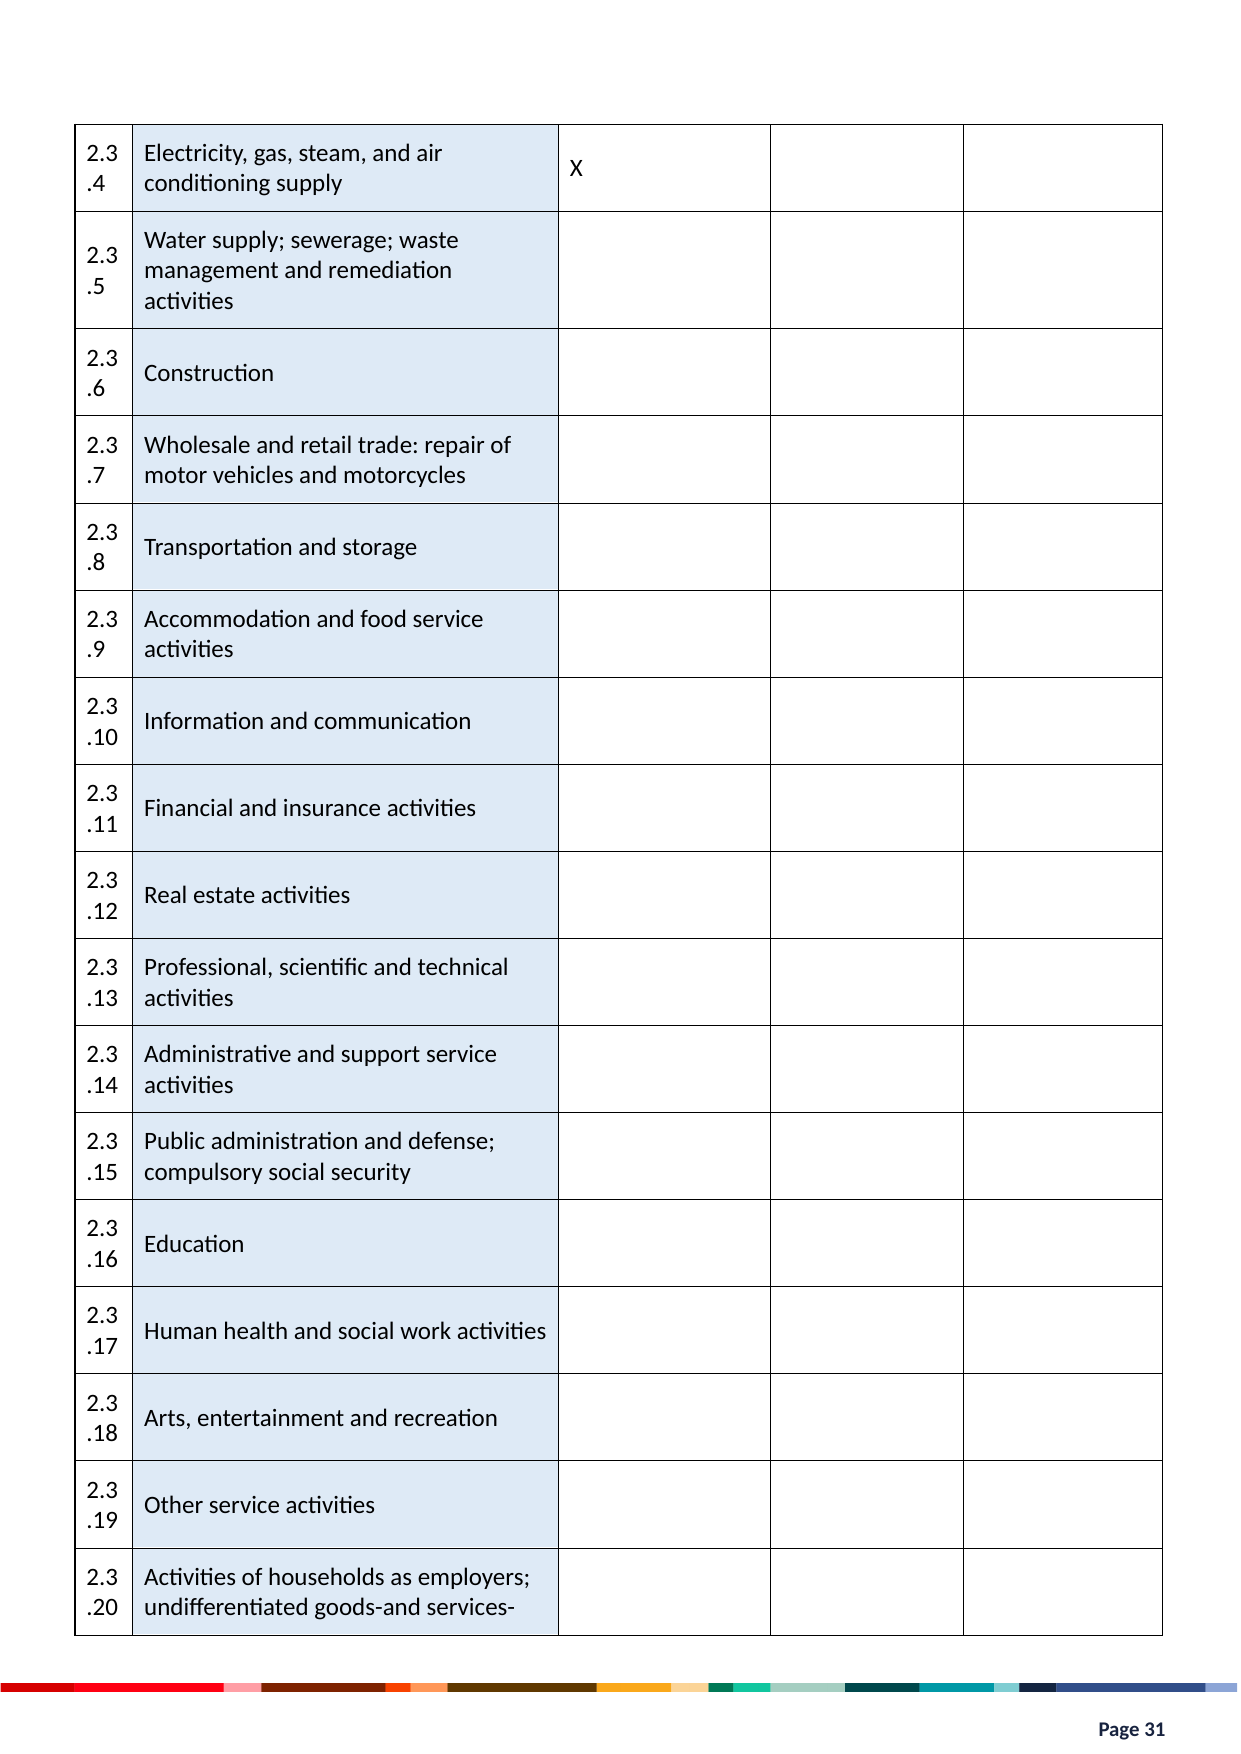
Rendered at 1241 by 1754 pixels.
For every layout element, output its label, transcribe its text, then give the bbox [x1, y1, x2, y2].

table_cell [559, 416, 770, 502]
table_cell 2.3.15 [76, 1113, 132, 1199]
table_cell [559, 1549, 770, 1634]
table_cell [771, 504, 963, 589]
table_cell [964, 1287, 1162, 1373]
table_cell [559, 1287, 770, 1373]
table_cell 2.3.4 [76, 125, 132, 211]
table_cell [964, 591, 1162, 677]
table_cell [559, 765, 770, 851]
table_cell [964, 125, 1162, 211]
table_cell [559, 1113, 770, 1199]
table_cell [771, 125, 963, 211]
table_cell 2.3.8 [76, 504, 132, 589]
table_cell [771, 1026, 963, 1112]
table_cell [559, 678, 770, 764]
table_cell [559, 1026, 770, 1112]
table_cell [771, 678, 963, 764]
table_cell [964, 504, 1162, 589]
table_cell 2.3.6 [76, 329, 132, 415]
table_cell Transportation and storage [133, 504, 558, 589]
table_cell [771, 329, 963, 415]
table_cell [964, 765, 1162, 851]
table_cell 2.3.9 [76, 591, 132, 677]
table_cell [964, 1549, 1162, 1634]
table_cell 2.3.16 [76, 1200, 132, 1286]
table_cell [771, 591, 963, 677]
table_cell [964, 1113, 1162, 1199]
table_cell Water supply; sewerage; waste management and remediation activities [133, 212, 558, 328]
table_cell Other service activities [133, 1461, 558, 1547]
table_cell Administrative and support service activities [133, 1026, 558, 1112]
table_cell [771, 939, 963, 1025]
table_cell [771, 1113, 963, 1199]
table_cell Wholesale and retail trade: repair of motor vehicles and motorcycles [133, 416, 558, 502]
table_cell 2.3.13 [76, 939, 132, 1025]
table_cell Public administration and defense; compulsory social security [133, 1113, 558, 1199]
picture [0, 1683, 1236, 1692]
table_cell [964, 1374, 1162, 1460]
table_cell X [559, 125, 770, 211]
table_cell 2.3.20 [76, 1549, 132, 1634]
table_cell [559, 1374, 770, 1460]
table_cell [559, 1461, 770, 1547]
table_cell Information and communication [133, 678, 558, 764]
table_cell [559, 504, 770, 589]
table_cell Real estate activities [133, 852, 558, 938]
table_cell 2.3.17 [76, 1287, 132, 1373]
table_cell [133, 1549, 558, 1634]
table_cell [771, 1374, 963, 1460]
table_cell [964, 1200, 1162, 1286]
table_cell Electricity, gas, steam, and air conditioning supply [133, 125, 558, 211]
table_cell [559, 852, 770, 938]
table_cell [771, 416, 963, 502]
table_cell [964, 212, 1162, 328]
table_cell [559, 591, 770, 677]
table_cell 2.3.11 [76, 765, 132, 851]
table_cell [964, 939, 1162, 1025]
table_cell [964, 1461, 1162, 1547]
table_cell Professional, scientific and technical activities [133, 939, 558, 1025]
table_cell [964, 329, 1162, 415]
table_cell 2.3.19 [76, 1461, 132, 1547]
table_cell [559, 939, 770, 1025]
table_cell Construction [133, 329, 558, 415]
table_cell [964, 1026, 1162, 1112]
table_cell Human health and social work activities [133, 1287, 558, 1373]
table_cell [771, 765, 963, 851]
table_cell [559, 1200, 770, 1286]
table_cell Accommodation and food service activities [133, 591, 558, 677]
table_cell Financial and insurance activities [133, 765, 558, 851]
table_cell Education [133, 1200, 558, 1286]
table_cell Arts, entertainment and recreation [133, 1374, 558, 1460]
table_cell [771, 1549, 963, 1634]
table_cell 2.3.5 [76, 212, 132, 328]
table_cell 2.3.14 [76, 1026, 132, 1112]
table_cell 2.3.18 [76, 1374, 132, 1460]
table_cell [771, 212, 963, 328]
table_cell 2.3.12 [76, 852, 132, 938]
table_cell [559, 212, 770, 328]
table_cell [771, 1287, 963, 1373]
table_cell [771, 1200, 963, 1286]
table_cell [964, 852, 1162, 938]
table_cell [771, 1461, 963, 1547]
table_cell [964, 416, 1162, 502]
table_cell 2.3.10 [76, 678, 132, 764]
table_cell [964, 678, 1162, 764]
table_cell [771, 852, 963, 938]
table_cell [559, 329, 770, 415]
table_cell 2.3.7 [76, 416, 132, 502]
